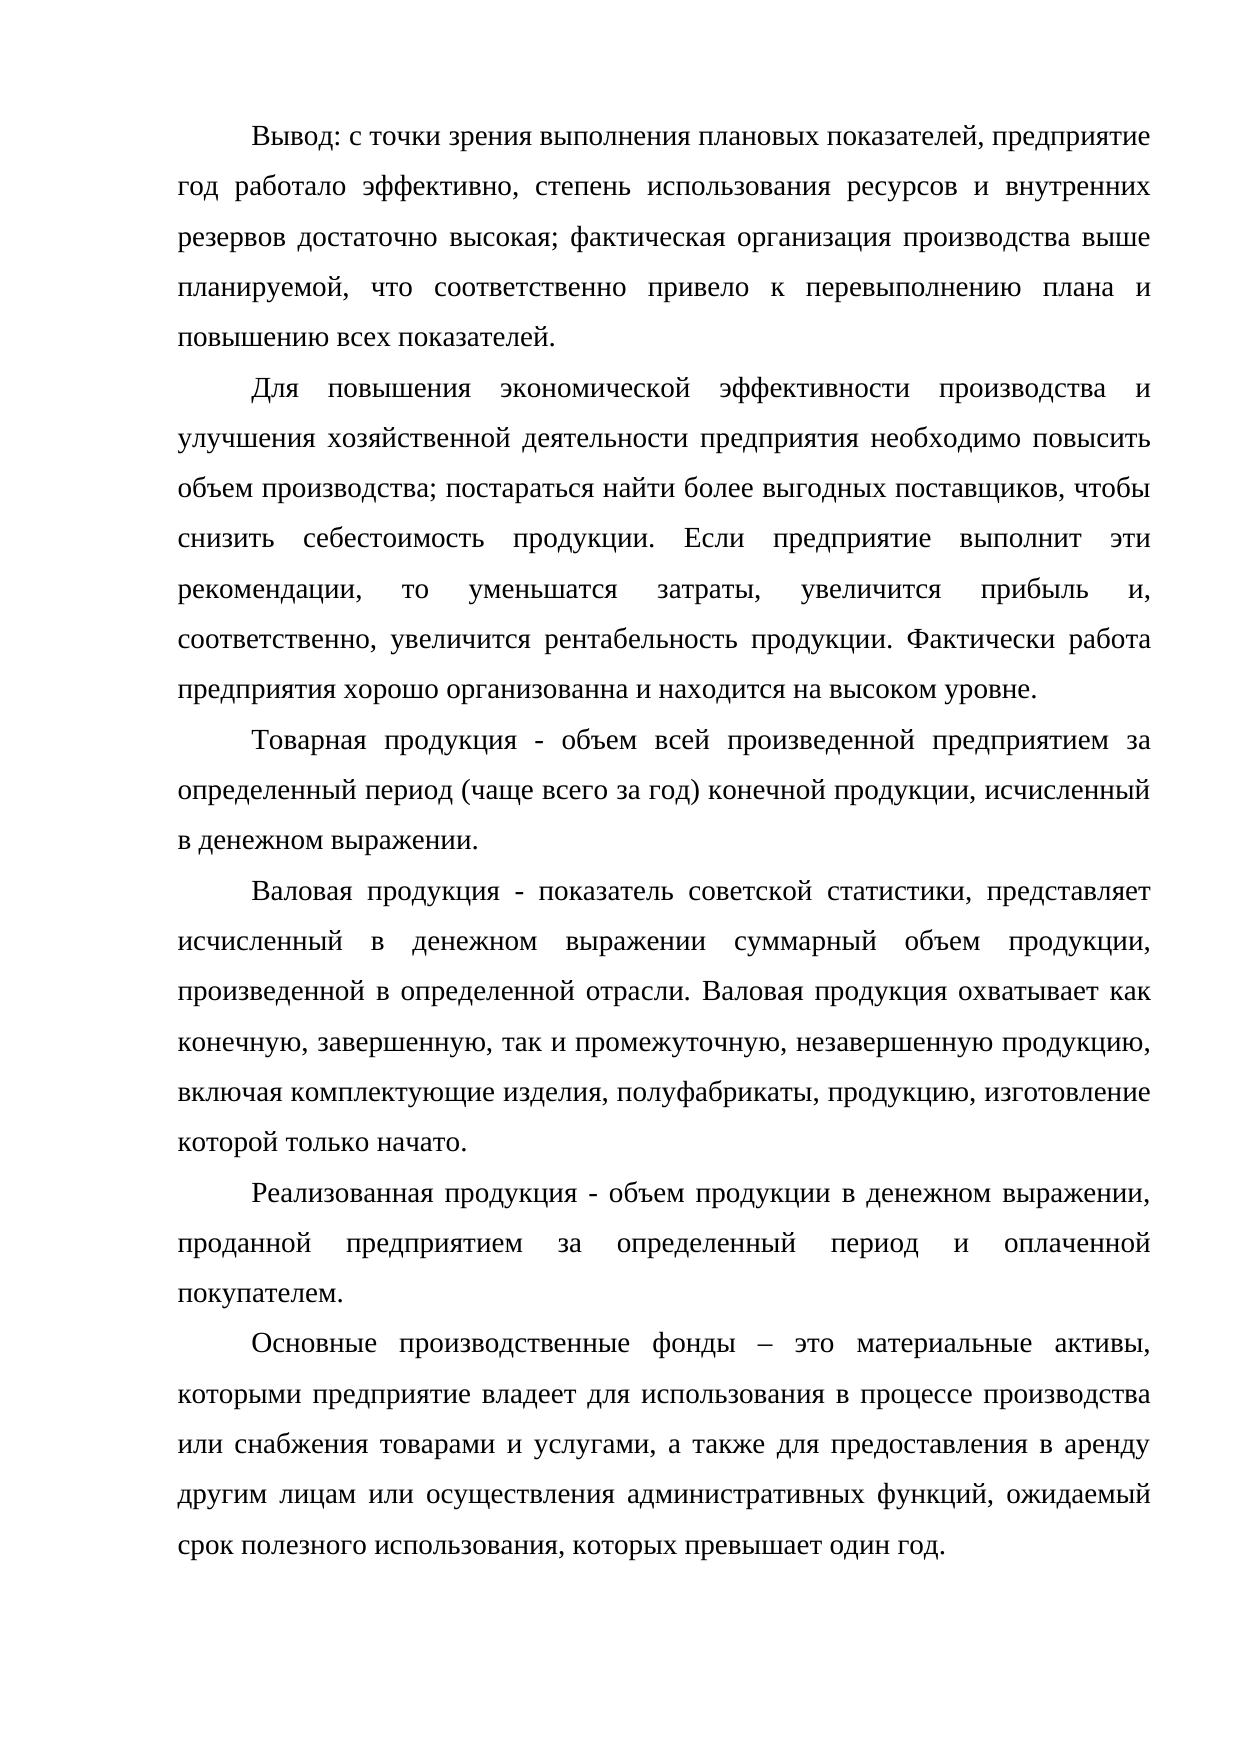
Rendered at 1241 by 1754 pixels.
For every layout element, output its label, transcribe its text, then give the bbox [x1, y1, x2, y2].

text Для повышения экономической эффективности производства и улучшения хозяйственной деятельности предприятия необходимо повысить объем производства; постараться найти более выгодных поставщиков, чтобы снизить себестоимость продукции. Если предприятие выполнит эти рекомендации, то уменьшатся затраты, увеличится прибыль и, соответственно, увеличится рентабельность продукции. Фактически работа предприятия хорошо организованна и находится на высоком уровне. [177, 370, 1152, 705]
text Валовая продукция - показатель советской статистики, представляет исчисленный в денежном выражении суммарный объем продукции, произведенной в определенной отрасли. Валовая продукция охватывает как конечную, завершенную, так и промежуточную, незавершенную продукцию, включая комплектующие изделия, полуфабрикаты, продукцию, изготовление которой только начато. [177, 873, 1152, 1158]
text Товарная продукция - объем всей произведенной предприятием за определенный период (чаще всего за год) конечной продукции, исчисленный в денежном выражении. [177, 722, 1152, 856]
text Основные производственные фонды – это материальные активы, которыми предприятие владеет для использования в процессе производства или снабжения товарами и услугами, а также для предоставления в аренду другим лицам или осуществления административных функций, ожидаемый срок полезного использования, которых превышает один год. [177, 1326, 1152, 1560]
text Вывод: с точки зрения выполнения плановых показателей, предприятие год работало эффективно, степень использования ресурсов и внутренних резервов достаточно высокая; фактическая организация производства выше планируемой, что соответственно привело к перевыполнению плана и повышению всех показателей. [177, 118, 1152, 353]
text Реализованная продукция - объем продукции в денежном выражении, проданной предприятием за определенный период и оплаченной покупателем. [177, 1175, 1152, 1309]
